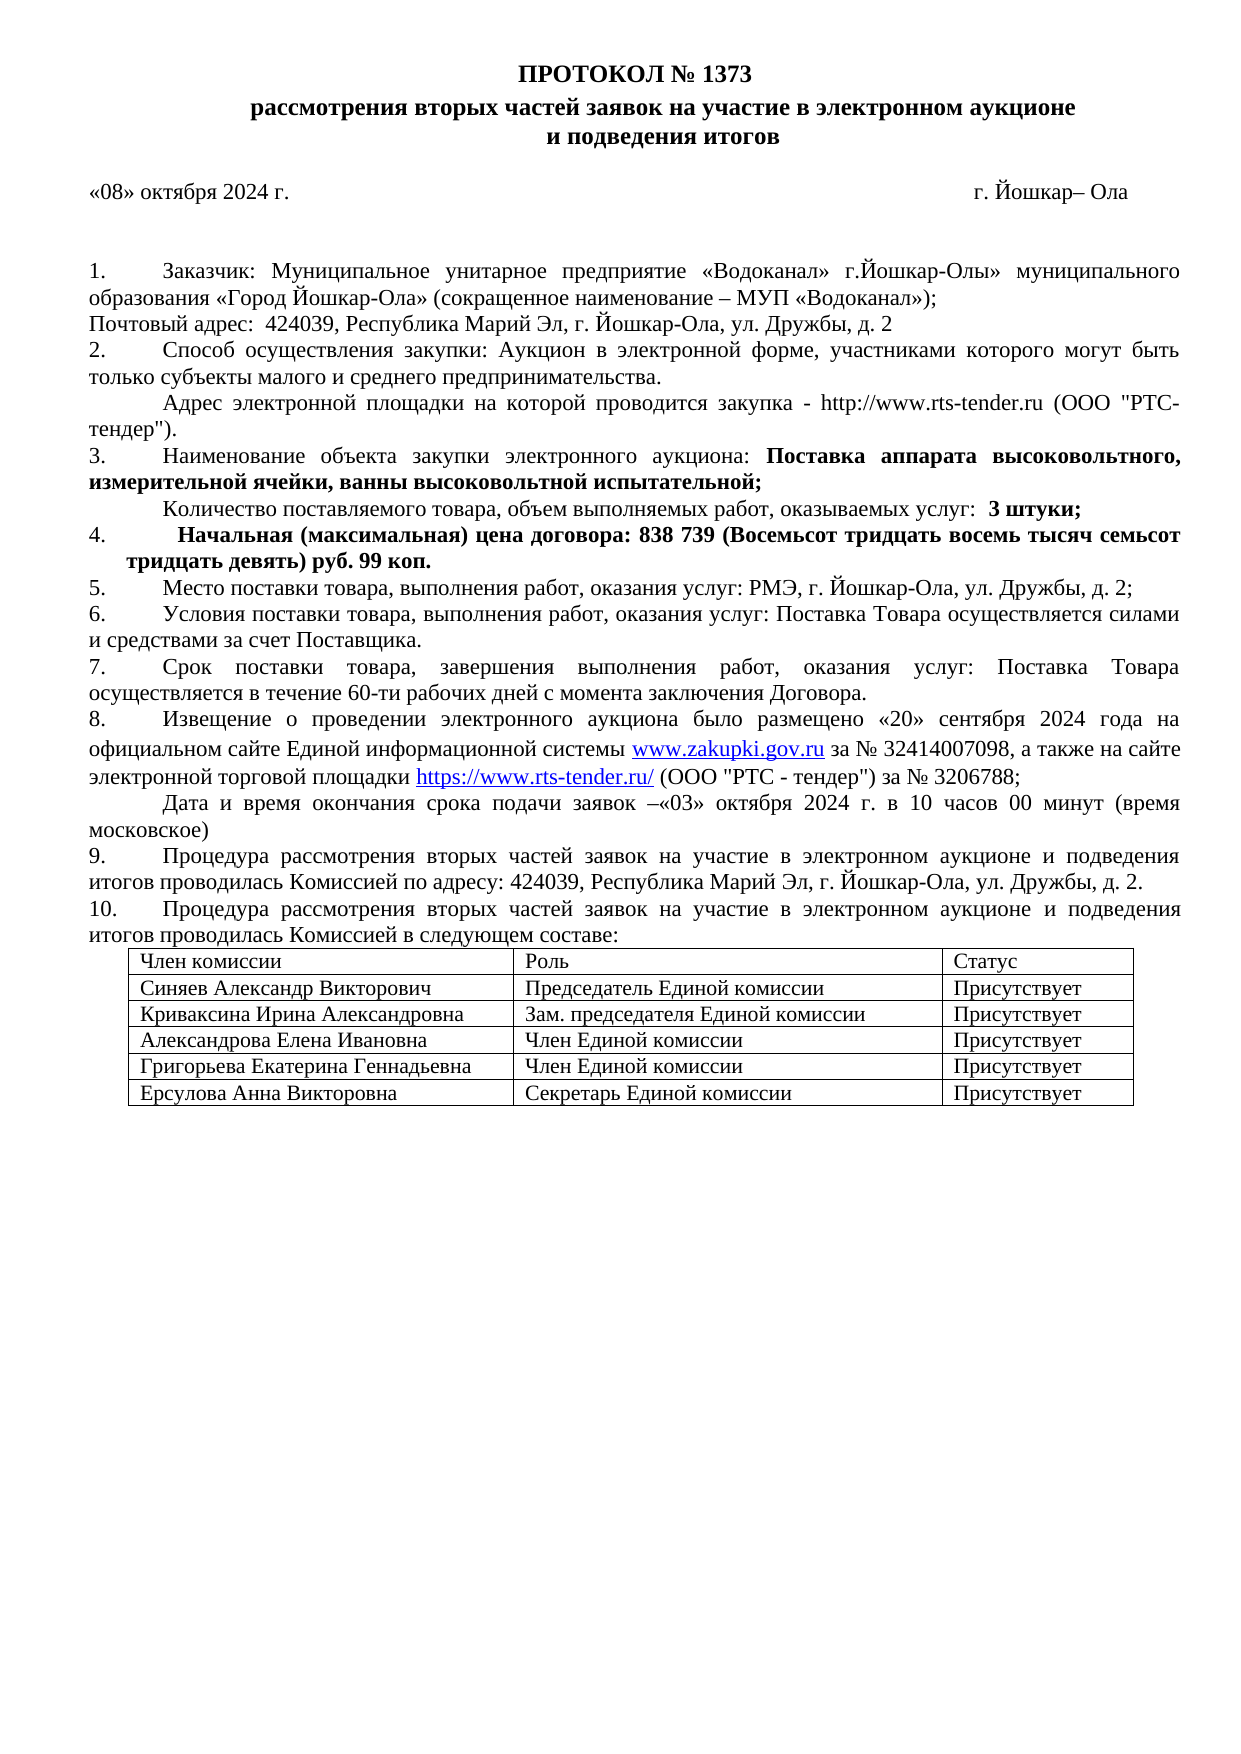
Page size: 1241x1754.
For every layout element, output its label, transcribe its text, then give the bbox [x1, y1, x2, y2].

list Заказчик: Муниципальное унитарное предприятие «Водоканал» г.Йошкар-Олы» муниципального образования «Город Йошкар-Ола» (сокращенное наименование – МУП «Водоканал»); [89, 257, 1181, 310]
table_cell Присутствует [943, 1001, 1133, 1026]
list Процедура рассмотрения вторых частей заявок на участие в электронном аукционе и подведения итогов проводилась Комиссией по адресу: 424039, Республика Марий Эл, г. Йошкар-Ола, ул. Дружбы, д. 2. [89, 842, 1181, 895]
table_cell Александрова Елена Ивановна [129, 1027, 513, 1052]
text рассмотрения вторых частей заявок на участие в электронном аукционе [89, 92, 1181, 121]
list Начальная (максимальная) цена договора: 838 739 (Восемьсот тридцать восемь тысяч семьсот тридцать девять) руб. 99 коп. [89, 521, 1181, 574]
text Количество поставляемого товара, объем выполняемых работ, оказываемых услуг: 3 штуки; [89, 494, 1181, 521]
table_header Член комиссии [129, 949, 513, 974]
table_cell Председатель Единой комиссии [514, 975, 942, 1000]
list Способ осуществления закупки: Аукцион в электронной форме, участниками которого могут быть только субъекты малого и среднего предпринимательства. [89, 336, 1181, 389]
table_cell Ерсулова Анна Викторовна [129, 1080, 513, 1105]
table_cell Присутствует [943, 1027, 1133, 1052]
list Извещение о проведении электронного аукциона было размещено «20» сентября 2024 года на официальном сайте Единой информационной системы www.zakupki.gov.ru за № 32414007098, а также на сайте электронной торговой площадки https://www.rts-tender.ru/ (ООО "РТС - тендер") за № 3206788; [89, 705, 1181, 789]
list Процедура рассмотрения вторых частей заявок на участие в электронном аукционе и подведения итогов проводилась Комиссией в следующем составе: [89, 895, 1181, 947]
list Срок поставки товара, завершения выполнения работ, оказания услуг: Поставка Товара осуществляется в течение 60-ти рабочих дней с момента заключения Договора. [89, 653, 1181, 705]
table_header Роль [514, 949, 942, 974]
table_cell Секретарь Единой комиссии [514, 1080, 942, 1105]
table_cell Присутствует [943, 1080, 1133, 1105]
table_cell Присутствует [943, 975, 1133, 1000]
table_cell Присутствует [943, 1054, 1133, 1079]
text и подведения итогов [89, 121, 1181, 149]
list Место поставки товара, выполнения работ, оказания услуг: РМЭ, г. Йошкар-Ола, ул. Дружбы, д. 2; [89, 574, 1181, 600]
table_cell Зам. председателя Единой комиссии [514, 1001, 942, 1026]
table_cell Криваксина Ирина Александровна [129, 1001, 513, 1026]
table_cell Член Единой комиссии [514, 1054, 942, 1079]
table_cell Григорьева Екатерина Геннадьевна [129, 1054, 513, 1079]
text Адрес электронной площадки на которой проводится закупка - http://www.rts-tender.ru (ООО "РТС-тендер"). [89, 389, 1181, 442]
text «08» октября 2024 г. г. Йошкар– Ола [89, 178, 1181, 205]
list Условия поставки товара, выполнения работ, оказания услуг: Поставка Товара осуществляется силами и средствами за счет Поставщика. [89, 600, 1181, 653]
list Дата и время окончания срока подачи заявок –«03» октября 2024 г. в 10 часов 00 минут (время московское) [89, 789, 1181, 842]
table_header Статус [943, 949, 1133, 974]
text ПРОТОКОЛ № 1373 [89, 59, 1181, 88]
text Почтовый адрес: 424039, Республика Марий Эл, г. Йошкар-Ола, ул. Дружбы, д. 2 [89, 310, 1181, 336]
table_cell Синяев Александр Викторович [129, 975, 513, 1000]
list Наименование объекта закупки электронного аукциона: Поставка аппарата высоковольтного, измерительной ячейки, ванны высоковольтной испытательной; [89, 442, 1181, 494]
table_cell Член Единой комиссии [514, 1027, 942, 1052]
